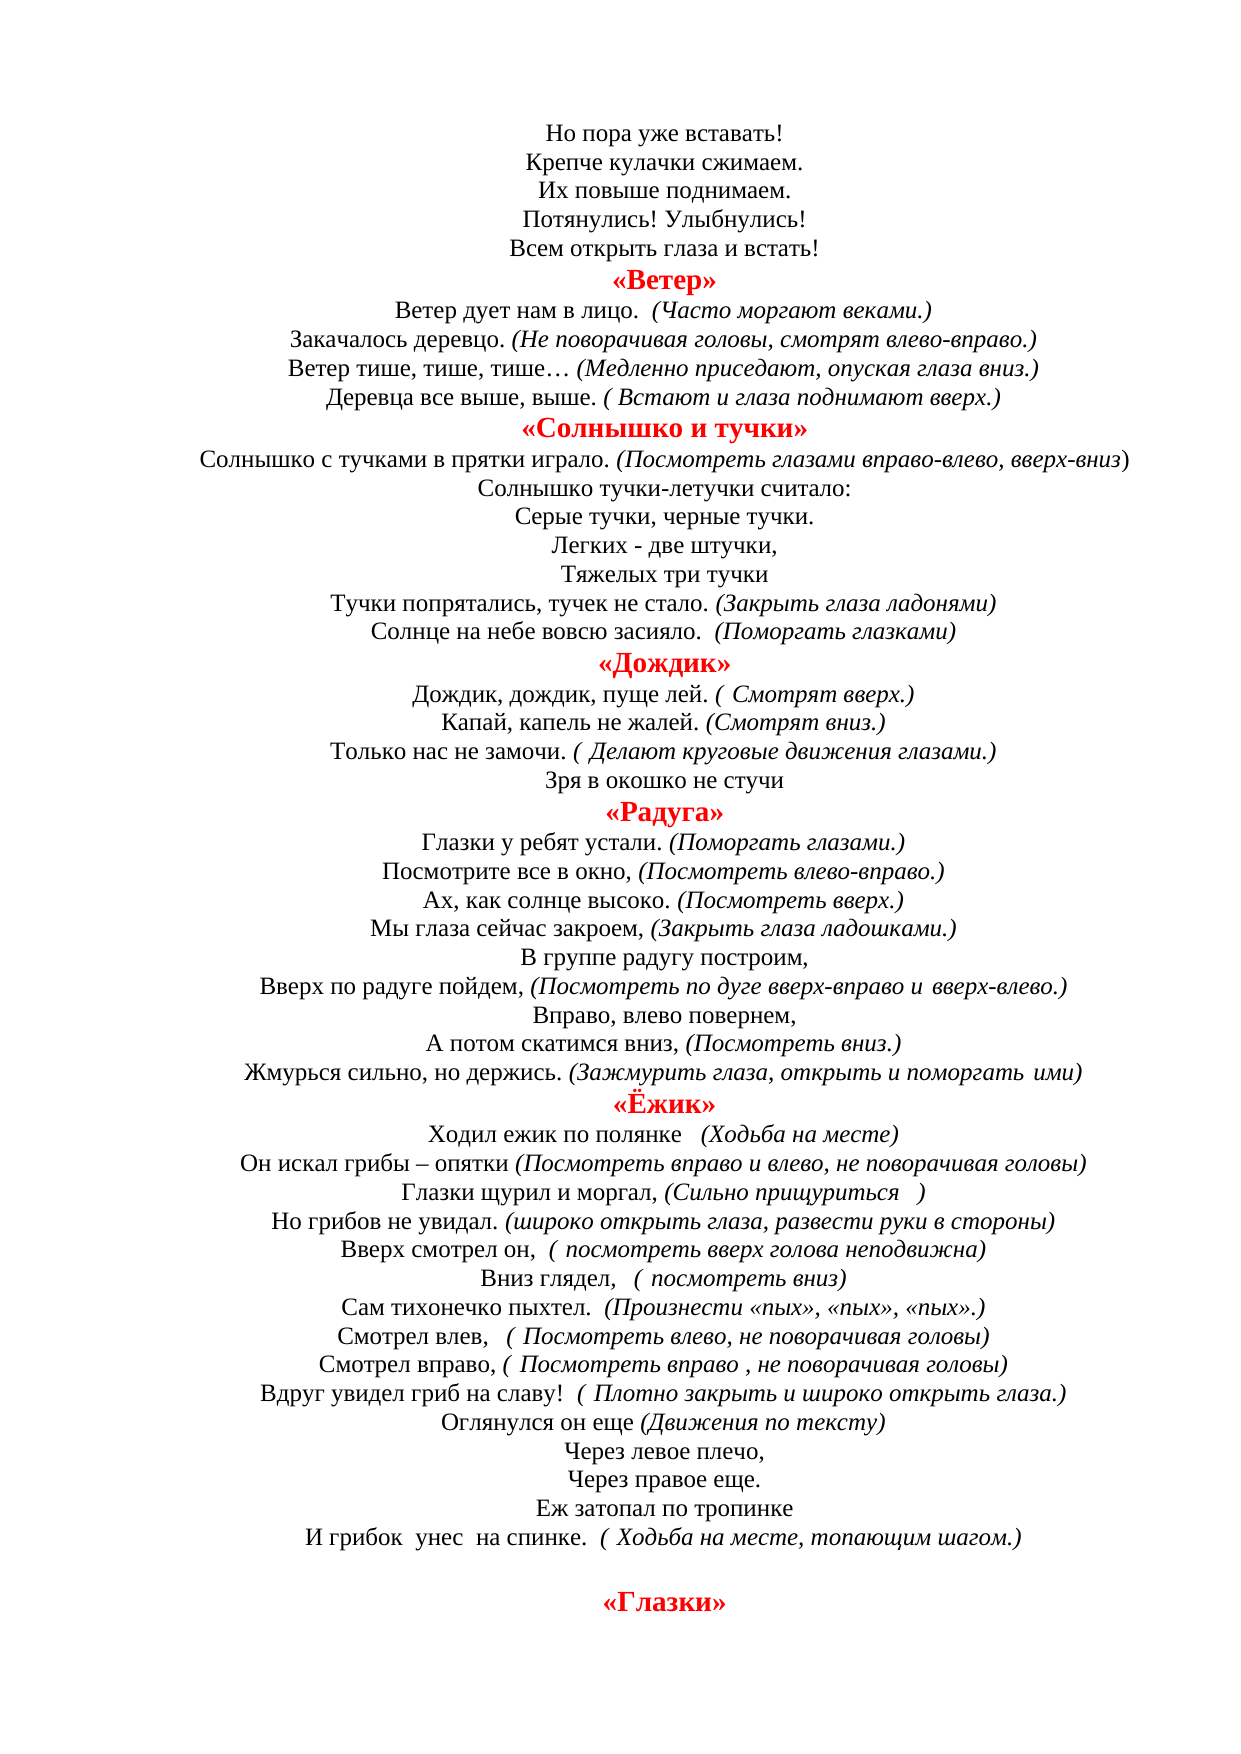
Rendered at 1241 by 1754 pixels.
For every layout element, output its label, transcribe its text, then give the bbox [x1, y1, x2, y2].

text Вверх смотрел он, ( посмотреть вверх голова неподвижна) [177, 1234, 1152, 1263]
text Сам тихонечко пыхтел. (Произнести «пых», «пых», «пых».) [177, 1292, 1152, 1321]
text Вверх по радуге пойдем, (Посмотреть по дуге вверх-вправо и вверх-влево.) [177, 971, 1152, 1000]
text Оглянулся он еще (Движения по тексту) [177, 1407, 1152, 1436]
text Дождик, дождик, пуще лей. ( Смотрят вверх.) [177, 679, 1152, 707]
text «Дождик» [177, 645, 1152, 679]
text Деревца все выше, выше. ( Встают и глаза поднимают вверх.) [177, 382, 1152, 410]
text Солнышко с тучками в прятки играло. (Посмотреть глазами вправо-влево, вверх-вниз) [177, 444, 1152, 473]
text Он искал грибы – опятки (Посмотреть вправо и влево, не поворачивая головы) [177, 1148, 1152, 1177]
text Смотрел вправо, ( Посмотреть вправо , не поворачивая головы) [177, 1349, 1152, 1378]
text Но пора уже вставать! [177, 118, 1152, 147]
text Ветер дует нам в лицо. (Часто моргают веками.) [177, 295, 1152, 324]
text «Ветер» [177, 262, 1152, 295]
text Только нас не замочи. ( Делают круговые движения глазами.) [177, 736, 1152, 765]
text «Солнышко и тучки» [177, 410, 1152, 444]
text Серые тучки, черные тучки. [177, 501, 1152, 530]
text Глазки у ребят устали. (Поморгать глазами.) [177, 827, 1152, 856]
text Тяжелых три тучки [177, 559, 1152, 588]
text «Ёжик» [177, 1086, 1152, 1119]
text Ах, как солнце высоко. (Посмотреть вверх.) [177, 885, 1152, 913]
text Капай, капель не жалей. (Смотрят вниз.) [177, 707, 1152, 736]
text Их повыше поднимаем. [177, 176, 1152, 204]
text Легких - две штучки, [177, 530, 1152, 559]
text Смотрел влев, ( Посмотреть влево, не поворачивая головы) [177, 1321, 1152, 1349]
text И грибок унес на спинке. ( Ходьба на месте, топающим шагом.) [177, 1522, 1152, 1551]
text Солнце на небе вовсю засияло. (Поморгать глазками) [177, 616, 1152, 645]
text Вправо, влево повернем, [177, 1000, 1152, 1028]
text Вниз глядел, ( посмотреть вниз) [177, 1263, 1152, 1292]
text Солнышко тучки-летучки считало: [177, 473, 1152, 501]
text Крепче кулачки сжимаем. [177, 147, 1152, 176]
text Но грибов не увидал. (широко открыть глаза, развести руки в стороны) [177, 1206, 1152, 1234]
text Еж затопал по тропинке [177, 1493, 1152, 1522]
text Потянулись! Улыбнулись! [177, 204, 1152, 233]
text Вдруг увидел гриб на славу! ( Плотно закрыть и широко открыть глаза.) [177, 1378, 1152, 1407]
text Ветер тише, тише, тише… (Медленно приседают, опуская глаза вниз.) [177, 353, 1152, 382]
text Закачалось дepевцо. (Не поворачивая головы, смотрят влево-вправо.) [177, 324, 1152, 353]
text Через левое плечо, [177, 1436, 1152, 1464]
text Мы глаза сейчас закроем, (Закрыть глаза ладошками.) [177, 913, 1152, 942]
text Зря в окошко не стучи [177, 765, 1152, 794]
text В группе радугу построим, [177, 942, 1152, 971]
text Глазки щурил и моргал, (Сильно прищуриться ) [177, 1177, 1152, 1206]
text Всем открыть глаза и встать! [177, 233, 1152, 262]
text Посмотрите все в окно, (Посмотреть влево-вправо.) [177, 856, 1152, 885]
text Через правое еще. [177, 1464, 1152, 1493]
text А потом скатимся вниз, (Посмотреть вниз.) [177, 1028, 1152, 1057]
text «Глазки» [177, 1584, 1152, 1618]
text «Радуга» [177, 794, 1152, 827]
text Тучки попрятались, тучек не стало. (Закрыть глаза ладонями) [177, 588, 1152, 616]
text Жмурься сильно, но держись. (Зажмурить глаза, открыть и поморгать ими) [177, 1057, 1152, 1086]
text Ходил ежик по полянке (Ходьба на месте) [177, 1119, 1152, 1148]
